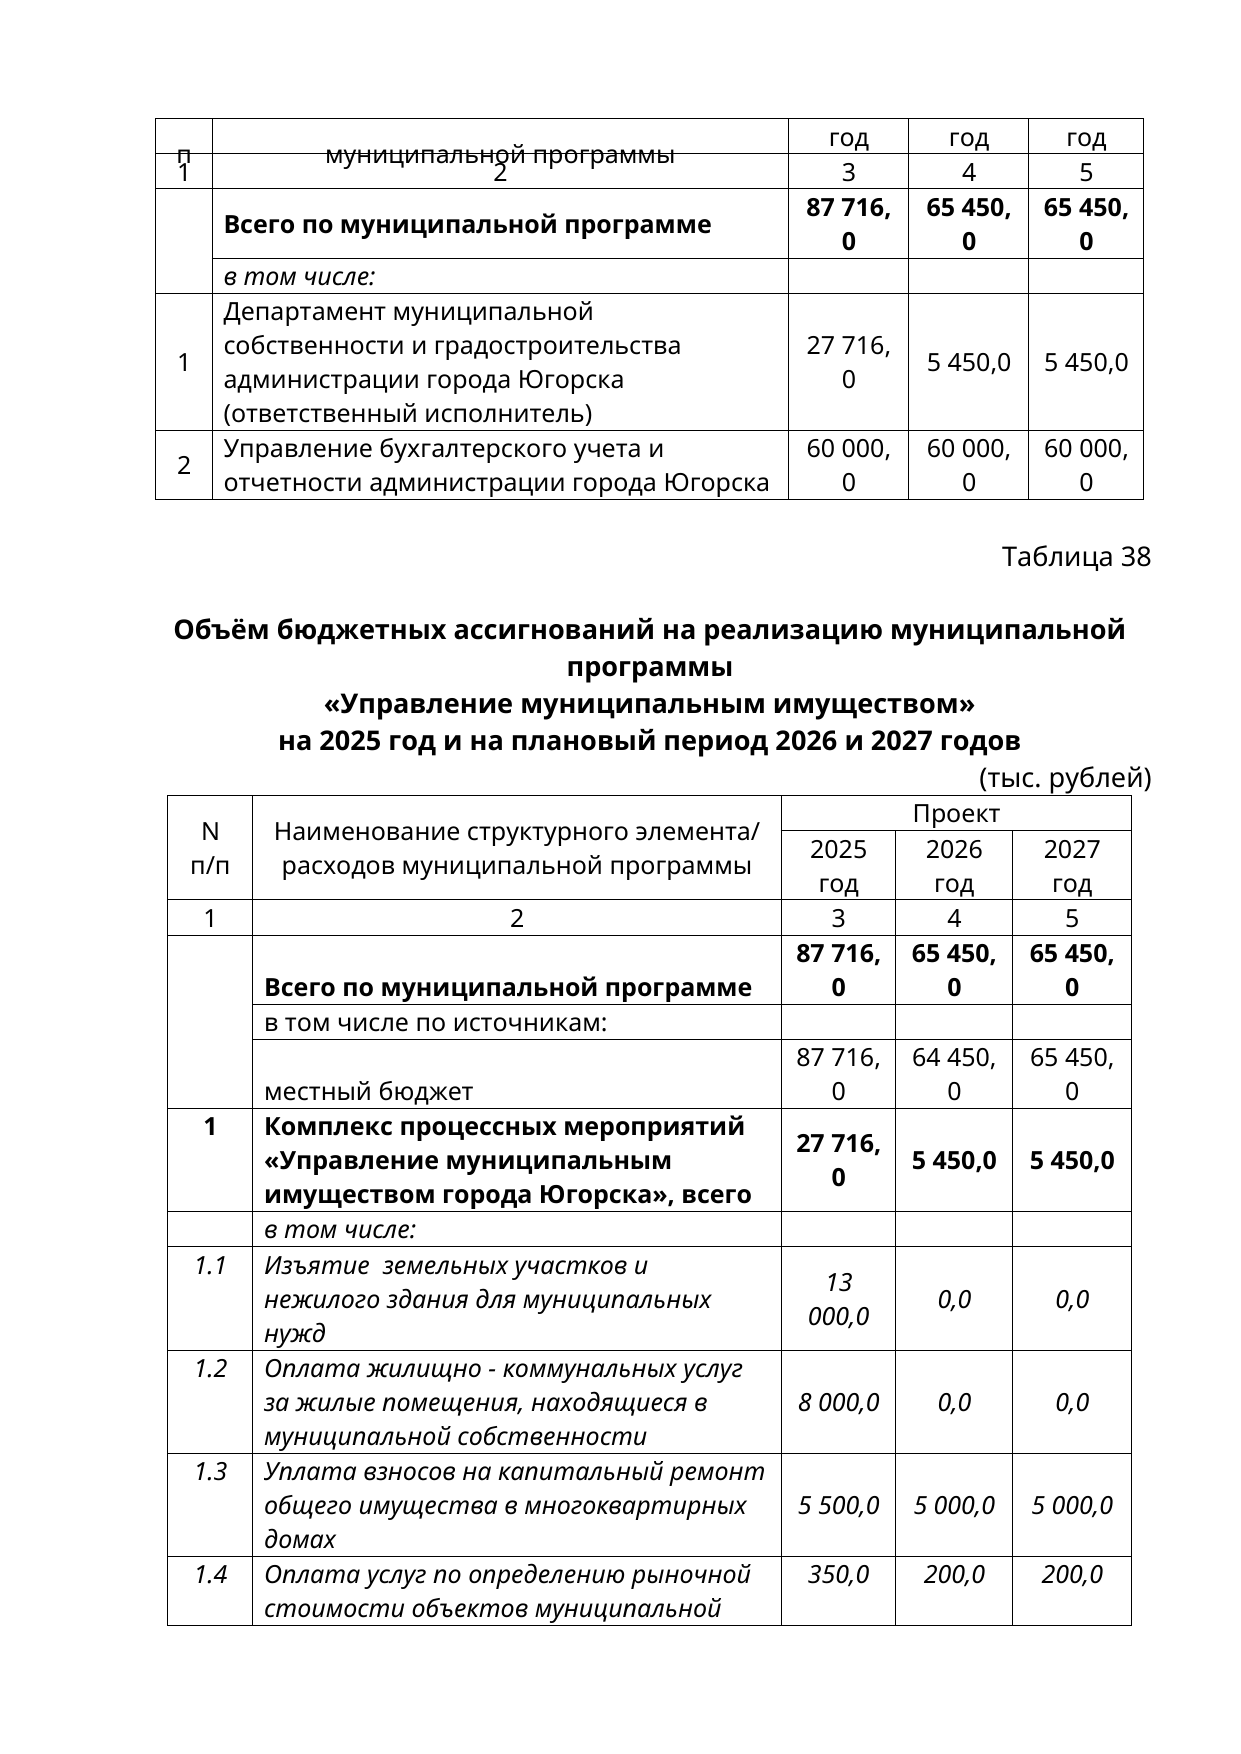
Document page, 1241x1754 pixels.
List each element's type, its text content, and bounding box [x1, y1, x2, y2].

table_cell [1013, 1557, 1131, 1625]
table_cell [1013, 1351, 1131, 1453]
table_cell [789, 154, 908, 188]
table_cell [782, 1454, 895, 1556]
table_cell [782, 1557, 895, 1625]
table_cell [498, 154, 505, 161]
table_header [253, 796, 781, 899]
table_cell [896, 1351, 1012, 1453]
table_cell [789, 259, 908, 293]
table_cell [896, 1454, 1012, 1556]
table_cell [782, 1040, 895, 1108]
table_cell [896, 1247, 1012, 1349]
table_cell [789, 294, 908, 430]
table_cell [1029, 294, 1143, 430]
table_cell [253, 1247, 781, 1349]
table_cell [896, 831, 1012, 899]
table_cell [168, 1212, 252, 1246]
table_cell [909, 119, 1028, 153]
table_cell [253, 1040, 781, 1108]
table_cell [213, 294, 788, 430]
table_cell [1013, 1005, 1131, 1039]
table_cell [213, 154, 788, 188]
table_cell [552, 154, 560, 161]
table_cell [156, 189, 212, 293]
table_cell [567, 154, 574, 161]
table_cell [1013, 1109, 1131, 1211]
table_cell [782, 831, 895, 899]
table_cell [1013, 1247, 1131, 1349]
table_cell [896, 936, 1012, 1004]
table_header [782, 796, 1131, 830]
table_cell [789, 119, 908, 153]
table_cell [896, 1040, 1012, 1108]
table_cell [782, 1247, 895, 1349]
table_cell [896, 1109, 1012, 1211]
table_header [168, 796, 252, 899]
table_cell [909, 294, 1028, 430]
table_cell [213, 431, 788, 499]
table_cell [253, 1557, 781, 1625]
text (тыс. рублей) [148, 758, 1152, 795]
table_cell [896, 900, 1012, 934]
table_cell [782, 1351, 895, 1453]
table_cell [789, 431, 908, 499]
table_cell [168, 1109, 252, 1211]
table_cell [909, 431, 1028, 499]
text Объём бюджетных ассигнований на реализацию муниципальной программы [148, 611, 1152, 684]
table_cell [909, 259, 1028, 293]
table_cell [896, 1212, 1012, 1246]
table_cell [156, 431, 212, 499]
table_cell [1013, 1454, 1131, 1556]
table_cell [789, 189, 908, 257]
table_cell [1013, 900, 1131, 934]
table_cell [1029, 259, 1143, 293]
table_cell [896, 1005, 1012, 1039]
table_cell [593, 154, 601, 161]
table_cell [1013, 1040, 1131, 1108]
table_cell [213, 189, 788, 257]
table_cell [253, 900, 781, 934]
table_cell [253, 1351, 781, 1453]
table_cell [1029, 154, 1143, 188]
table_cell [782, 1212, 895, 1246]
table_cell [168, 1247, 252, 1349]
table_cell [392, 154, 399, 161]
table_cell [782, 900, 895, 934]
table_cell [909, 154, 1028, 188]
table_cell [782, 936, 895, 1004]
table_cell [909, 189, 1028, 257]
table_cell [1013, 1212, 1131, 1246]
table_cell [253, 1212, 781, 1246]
text «Управление муниципальным имуществом» [148, 684, 1152, 721]
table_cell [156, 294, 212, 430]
text Таблица 38 [148, 537, 1152, 574]
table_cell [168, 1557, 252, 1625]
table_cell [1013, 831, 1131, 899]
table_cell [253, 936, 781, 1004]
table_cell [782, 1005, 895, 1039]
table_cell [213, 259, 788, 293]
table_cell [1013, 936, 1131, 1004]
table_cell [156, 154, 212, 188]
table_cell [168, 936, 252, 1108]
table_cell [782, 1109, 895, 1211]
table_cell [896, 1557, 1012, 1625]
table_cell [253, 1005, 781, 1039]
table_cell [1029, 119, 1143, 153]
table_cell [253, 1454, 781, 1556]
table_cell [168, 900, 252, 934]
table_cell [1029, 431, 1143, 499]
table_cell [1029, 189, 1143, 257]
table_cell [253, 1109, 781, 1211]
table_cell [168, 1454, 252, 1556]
text на 2025 год и на плановый период 2026 и 2027 годов [148, 721, 1152, 758]
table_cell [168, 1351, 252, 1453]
